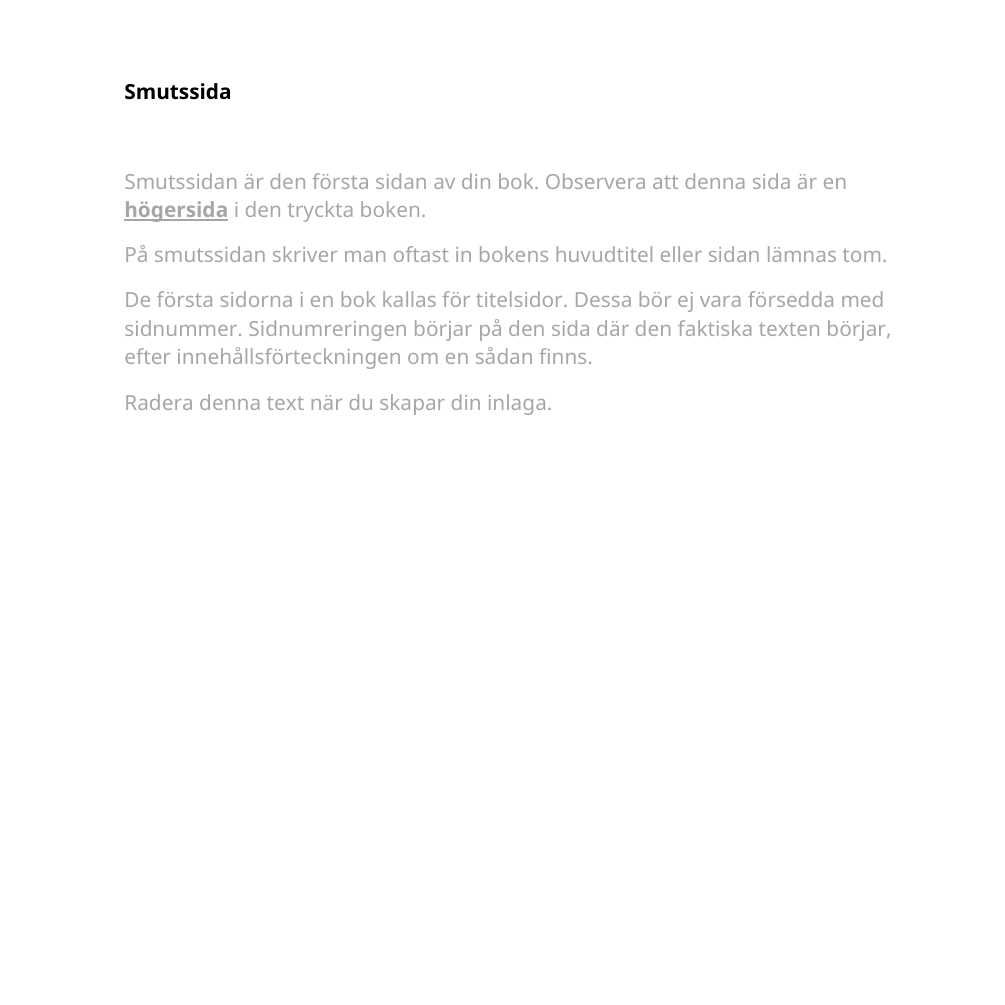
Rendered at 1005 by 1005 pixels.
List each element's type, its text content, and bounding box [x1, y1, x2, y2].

text På smutssidan skriver man oftast in bokens huvudtitel eller sidan lämnas tom. [124, 241, 909, 269]
text Smutssidan är den första sidan av din bok. Observera att denna sida är en högersida i den tryckta boken. [124, 167, 909, 224]
text Smutssida [124, 77, 909, 105]
text Radera denna text när du skapar din inlaga. [124, 388, 909, 416]
text De första sidorna i en bok kallas för titelsidor. Dessa bör ej vara försedda med sidnummer. Sidnumreringen börjar på den sida där den faktiska texten börjar, efter innehållsförteckningen om en sådan finns. [124, 286, 909, 371]
